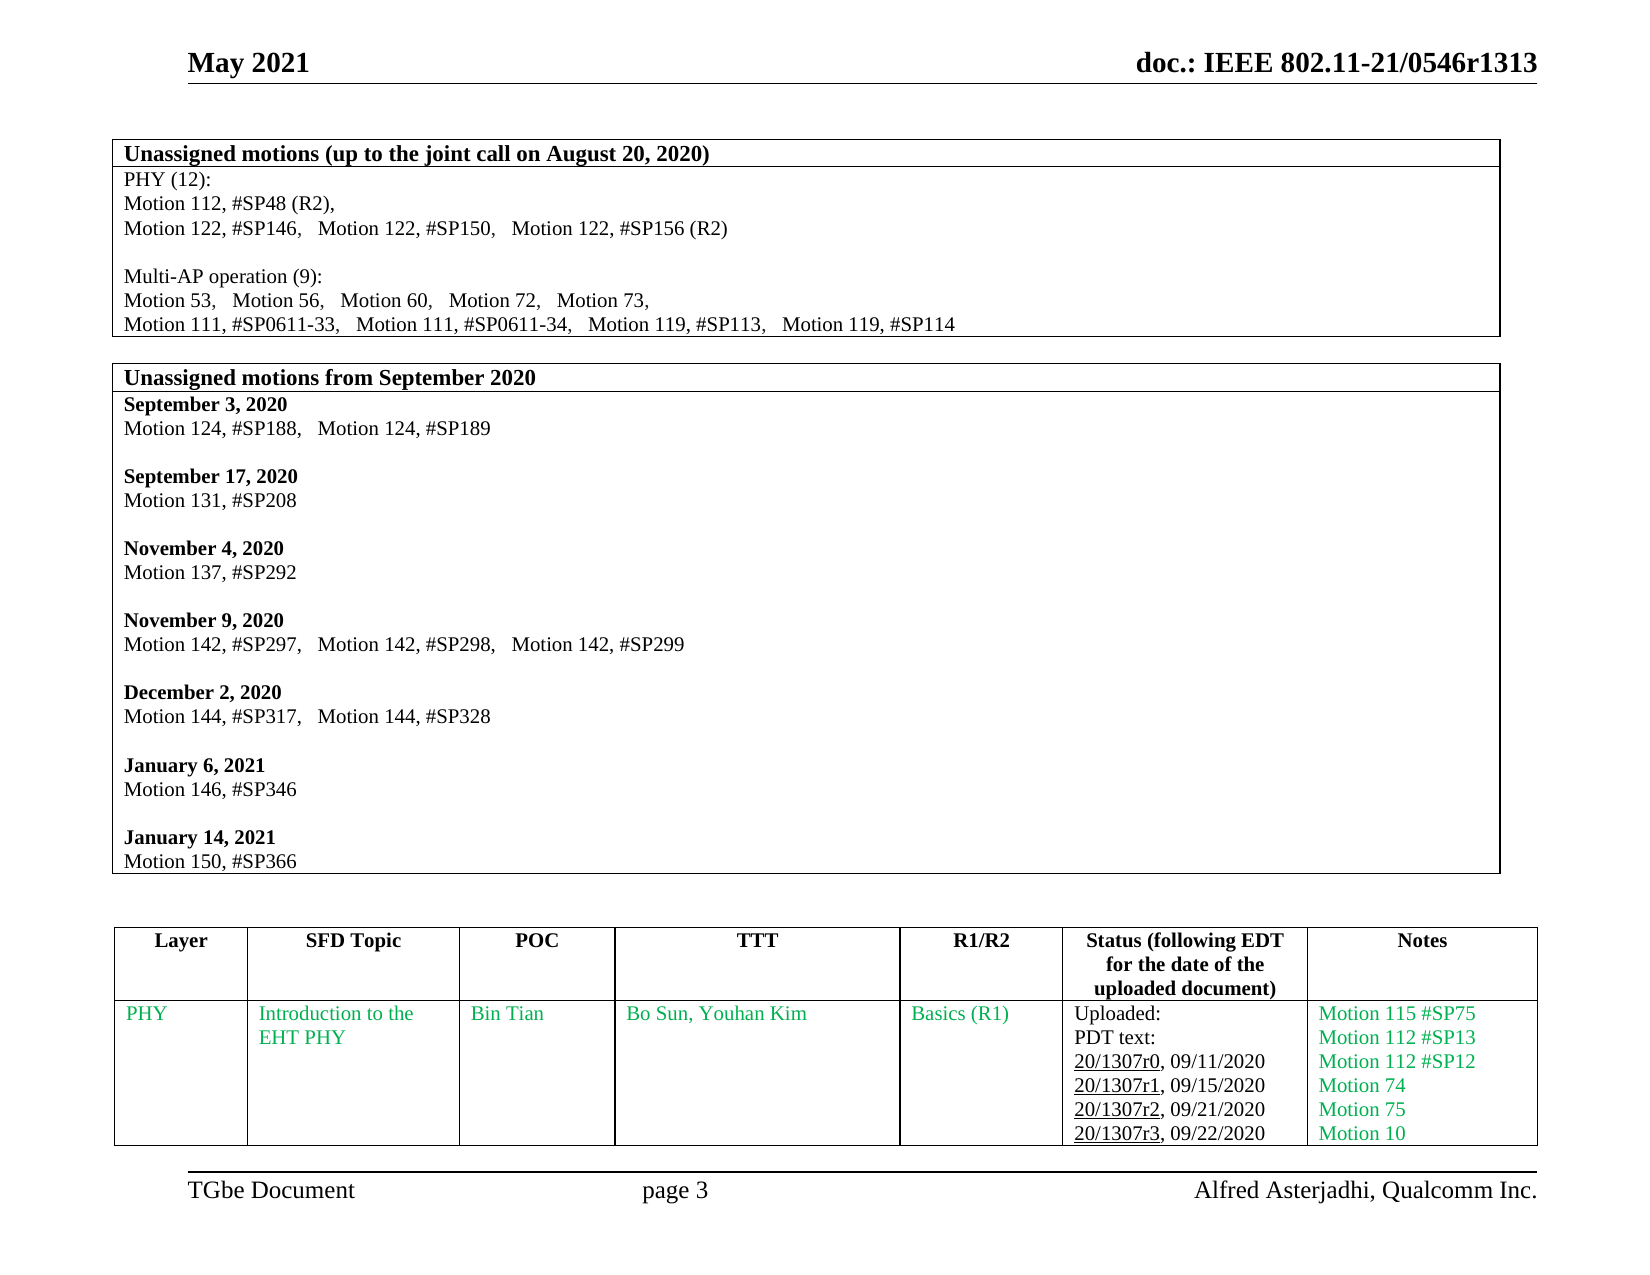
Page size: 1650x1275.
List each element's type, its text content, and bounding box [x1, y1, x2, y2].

table_header Status (following EDT for the date of the uploaded document) [1063, 928, 1307, 1000]
table_header Layer [115, 928, 247, 1000]
table_header R1/R2 [901, 928, 1062, 1000]
table_header Unassigned motions from September 2020 [113, 364, 1499, 391]
table_header Notes [1308, 928, 1537, 1000]
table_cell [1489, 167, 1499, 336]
table_cell Bin Tian [460, 1001, 614, 1145]
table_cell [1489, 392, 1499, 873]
table_header SFD Topic [248, 928, 459, 1000]
table_cell Basics (R1) [901, 1001, 1062, 1145]
table_cell Introduction to the EHT PHY [248, 1001, 459, 1145]
table_cell Bo Sun, Youhan Kim [616, 1001, 899, 1145]
table_header TTT [616, 928, 899, 1000]
table_cell PHY [115, 1001, 247, 1145]
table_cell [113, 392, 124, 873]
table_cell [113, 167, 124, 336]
table_header Unassigned motions (up to the joint call on August 20, 2020) [113, 140, 1499, 166]
table_header POC [460, 928, 614, 1000]
